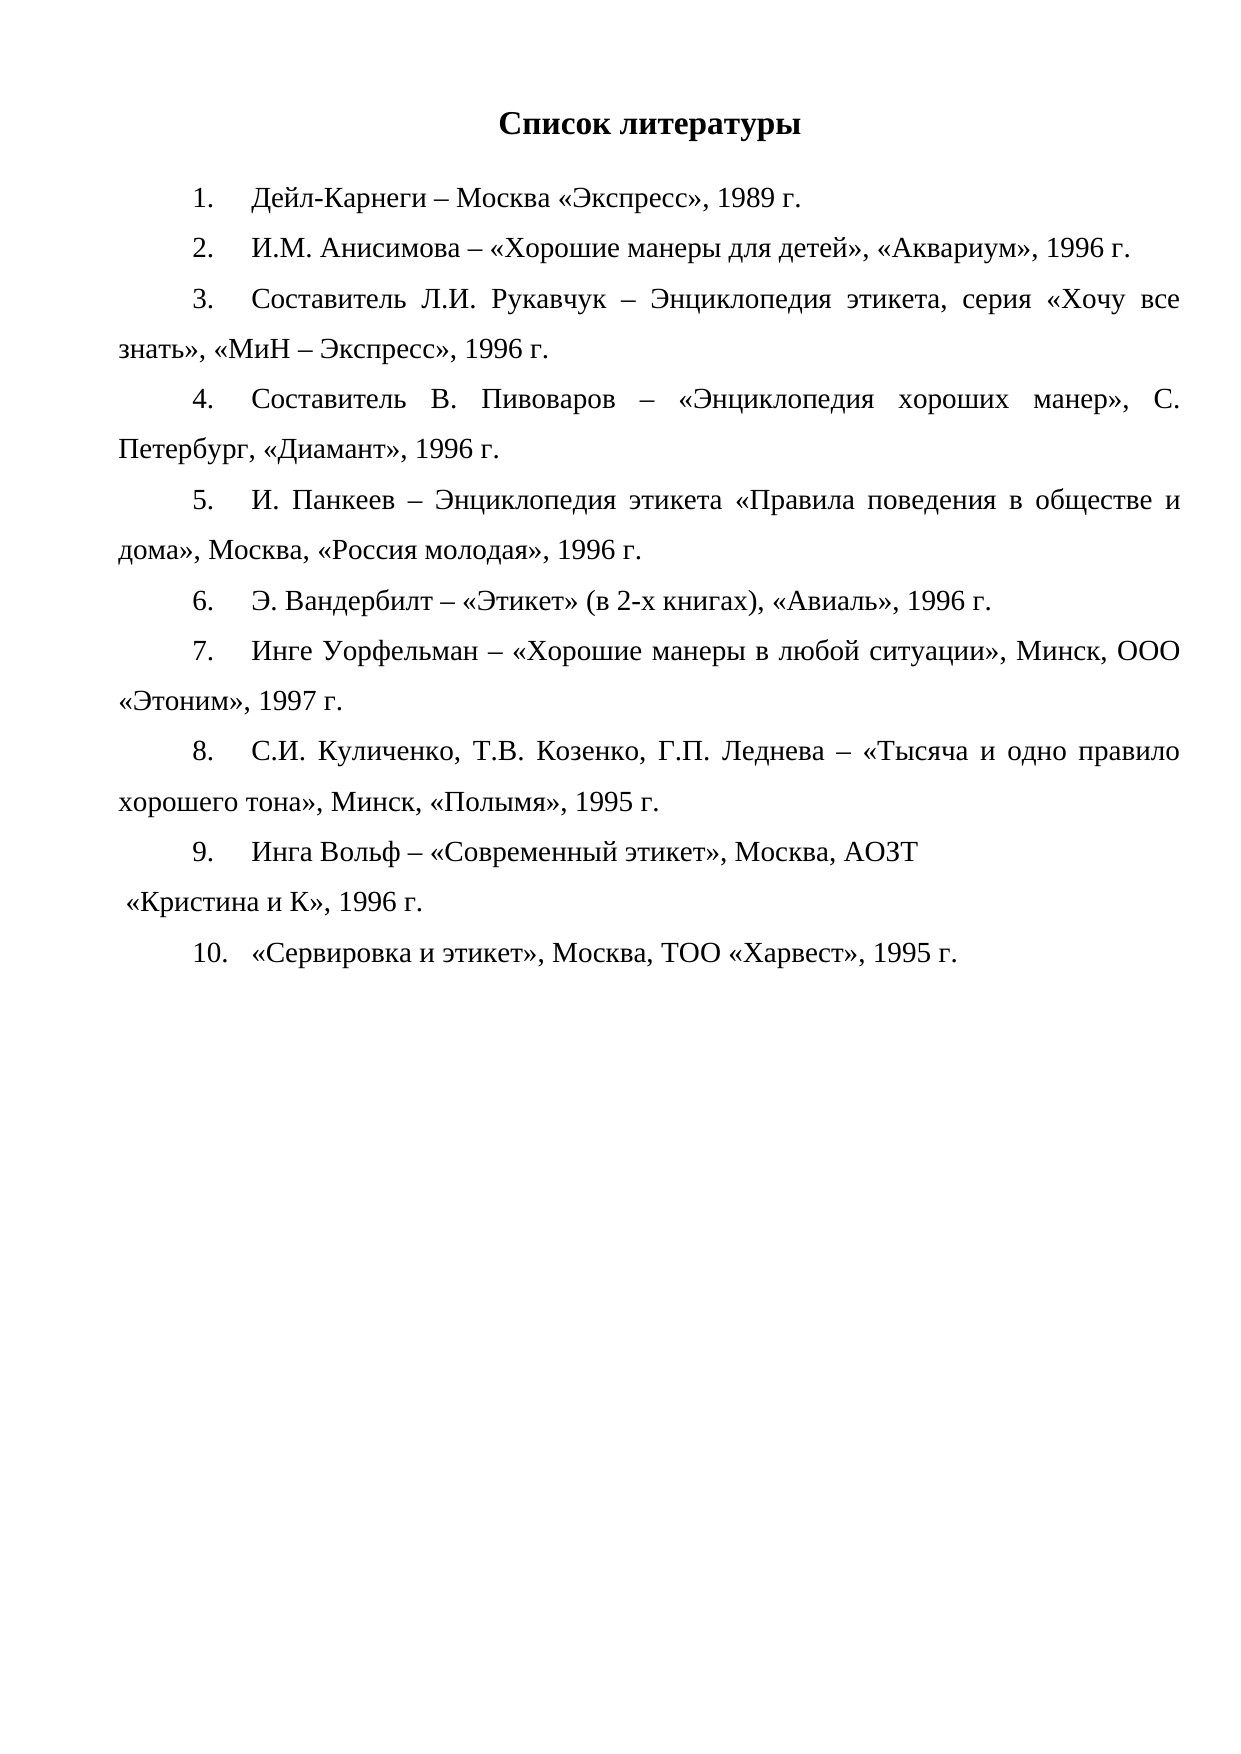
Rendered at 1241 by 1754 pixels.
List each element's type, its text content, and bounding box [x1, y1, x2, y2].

list Э. Вандербилт – «Этикет» (в 2-х книгах), «Авиаль», 1996 г. [118, 583, 1181, 616]
list И. Панкеев – Энциклопедия этикета «Правила поведения в обществе и дома», Москва, «Россия молодая», 1996 г. [118, 482, 1181, 566]
list Инга Вольф – «Современный этикет», Москва, АОЗТ [118, 834, 1181, 868]
list И.М. Анисимова – «Хорошие манеры для детей», «Аквариум», 1996 г. [118, 230, 1181, 264]
list Составитель Л.И. Рукавчук – Энциклопедия этикета, серия «Хочу все знать», «МиН – Экспресс», 1996 г. [118, 281, 1181, 364]
list Составитель В. Пивоваров – «Энциклопедия хороших манер», С. Петербург, «Диамант», 1996 г. [118, 381, 1181, 465]
list Инге Уорфельман – «Хорошие манеры в любой ситуации», Минск, ООО «Этоним», 1997 г. [118, 633, 1181, 717]
text «Кристина и К», 1996 г. [118, 884, 1181, 918]
list Список литературы [118, 103, 1181, 142]
list С.И. Куличенко, Т.В. Козенко, Г.П. Леднева – «Тысяча и одно правило хорошего тона», Минск, «Полымя», 1995 г. [118, 733, 1181, 817]
list «Сервировка и этикет», Москва, ТОО «Харвест», 1995 г. [118, 935, 1181, 968]
list Дейл-Карнеги – Москва «Экспресс», 1989 г. [118, 180, 1181, 214]
